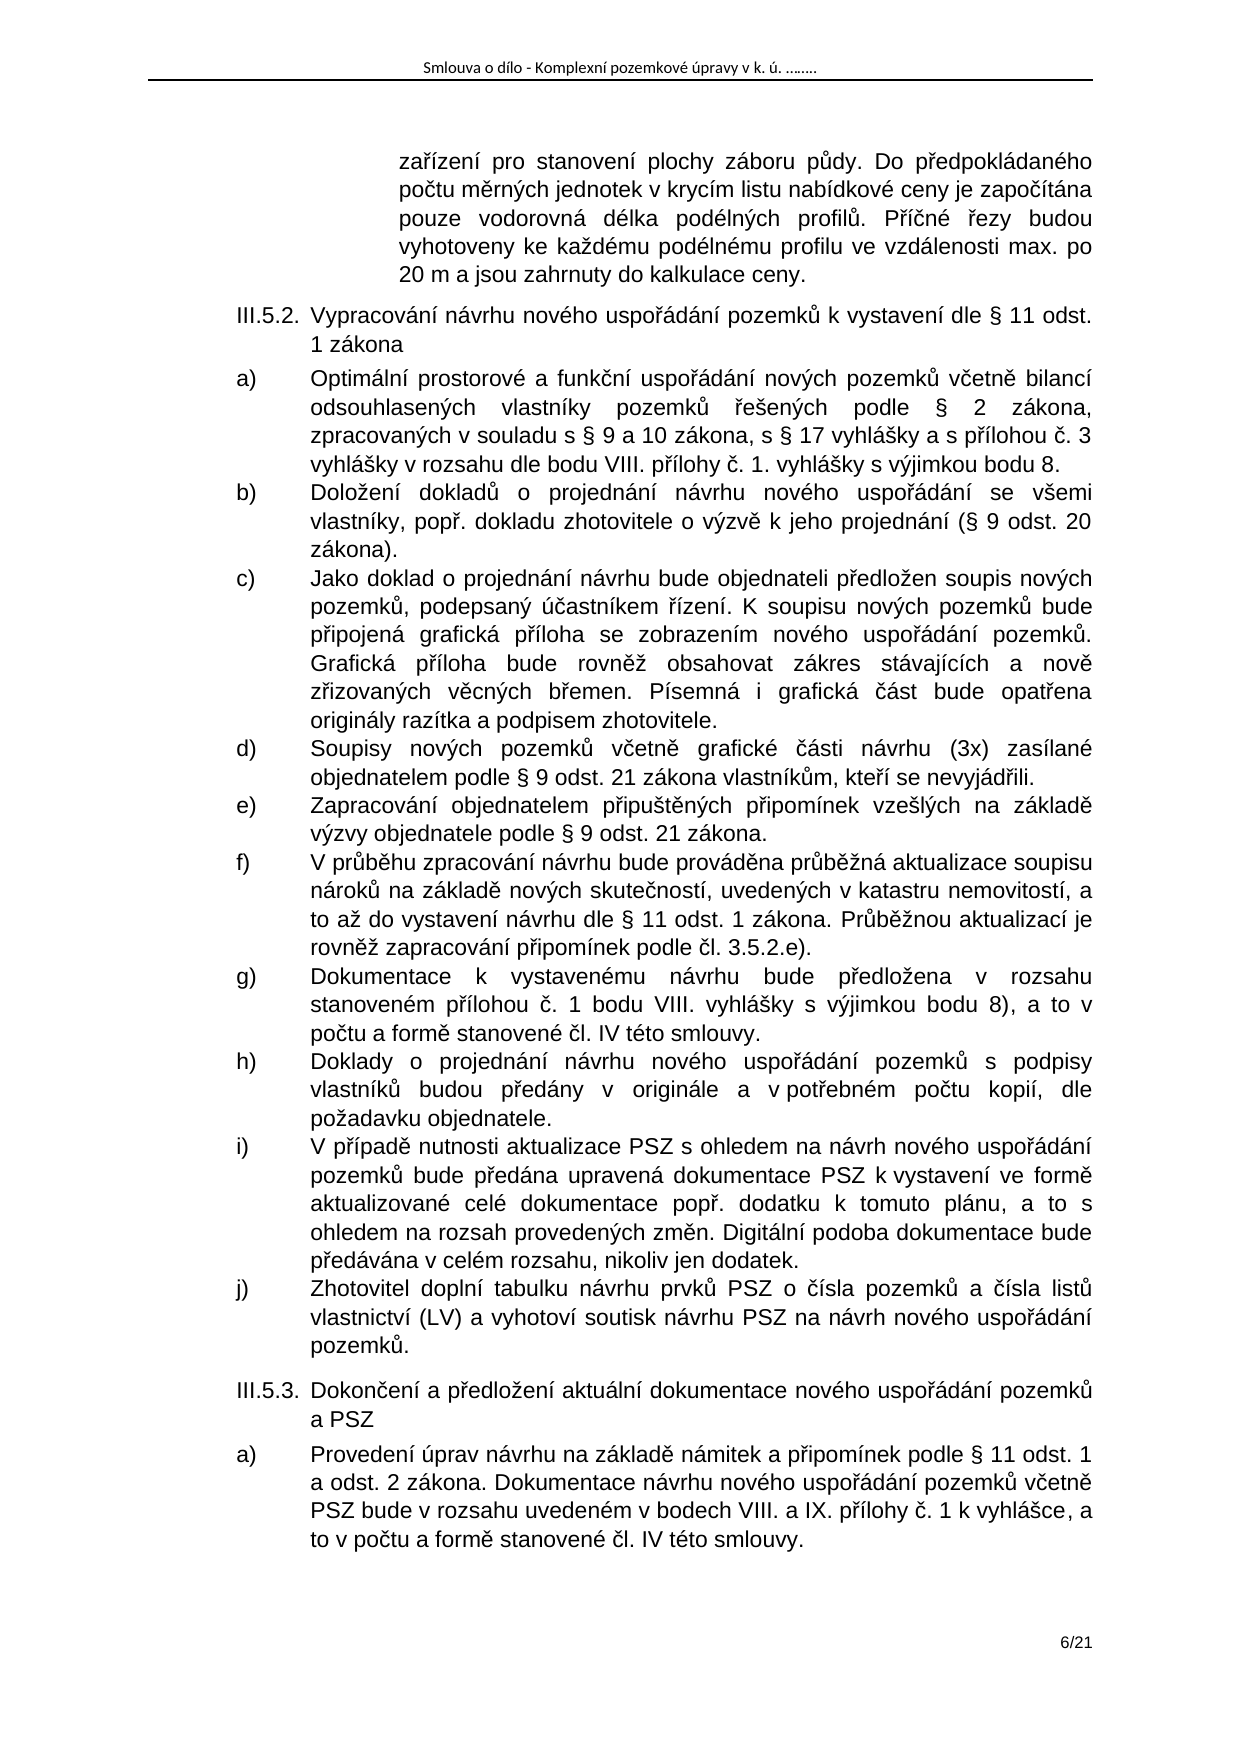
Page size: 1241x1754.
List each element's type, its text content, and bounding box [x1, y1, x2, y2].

text V průběhu zpracování návrhu bude prováděna průběžná aktualizace soupisu nároků na základě nových skutečností, uvedených v katastru nemovitostí, a to až do vystavení návrhu dle § 11 odst. 1 zákona. Průběžnou aktualizací je rovněž zapracování připomínek podle čl. 3.5.2.e). [236, 849, 1093, 961]
text Soupisy nových pozemků včetně grafické části návrhu (3x) zasílané objednatelem podle § 9 odst. 21 zákona vlastníkům, kteří se nevyjádřili. [236, 735, 1093, 790]
text Dokumentace k vystavenému návrhu bude předložena v rozsahu stanoveném přílohou č. 1 bodu VIII. vyhlášky s výjimkou bodu 8), a to v počtu a formě stanovené čl. IV této smlouvy. [236, 963, 1093, 1046]
text Provedení úprav návrhu na základě námitek a připomínek podle § 11 odst. 1 a odst. 2 zákona. Dokumentace návrhu nového uspořádání pozemků včetně PSZ bude v rozsahu uvedeném v bodech VIII. a IX. přílohy č. 1 k vyhlášce, a to v počtu a formě stanovené čl. IV této smlouvy. [236, 1441, 1093, 1552]
text Zhotovitel doplní tabulku návrhu prvků PSZ o čísla pozemků a čísla listů vlastnictví (LV) a vyhotoví soutisk návrhu PSZ na návrh nového uspořádání pozemků. [236, 1275, 1093, 1359]
text Vypracování návrhu nového uspořádání pozemků k vystavení dle § 11 odst. 1 zákona [236, 302, 1093, 357]
text Zapracování objednatelem připuštěných připomínek vzešlých na základě výzvy objednatele podle § 9 odst. 21 zákona. [236, 792, 1093, 847]
text Jako doklad o projednání návrhu bude objednateli předložen soupis nových pozemků, podepsaný účastníkem řízení. K soupisu nových pozemků bude připojená grafická příloha se zobrazením nového uspořádání pozemků. Grafická příloha bude rovněž obsahovat zákres stávajících a nově zřizovaných věcných břemen. Písemná i grafická část bude opatřena originály razítka a podpisem zhotovitele. [236, 564, 1093, 733]
text Doložení dokladů o projednání návrhu nového uspořádání se všemi vlastníky, popř. dokladu zhotovitele o výzvě k jeho projednání (§ 9 odst. 20 zákona). [236, 479, 1093, 562]
text Dokončení a předložení aktuální dokumentace nového uspořádání pozemků a PSZ [236, 1377, 1093, 1432]
text Optimální prostorové a funkční uspořádání nových pozemků včetně bilancí odsouhlasených vlastníky pozemků řešených podle § 2 zákona, zpracovaných v souladu s § 9 a 10 zákona, s § 17 vyhlášky a s přílohou č. 3 vyhlášky v rozsahu dle bodu VIII. přílohy č. 1. vyhlášky s výjimkou bodu 8. [236, 365, 1093, 477]
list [310, 148, 1093, 288]
text V případě nutnosti aktualizace PSZ s ohledem na návrh nového uspořádání pozemků bude předána upravená dokumentace PSZ k vystavení ve formě aktualizované celé dokumentace popř. dodatku k tomuto plánu, a to s ohledem na rozsah provedených změn. Digitální podoba dokumentace bude předávána v celém rozsahu, nikoliv jen dodatek. [236, 1133, 1093, 1273]
text Doklady o projednání návrhu nového uspořádání pozemků s podpisy vlastníků budou předány v originále a v potřebném počtu kopií, dle požadavku objednatele. [236, 1048, 1093, 1131]
